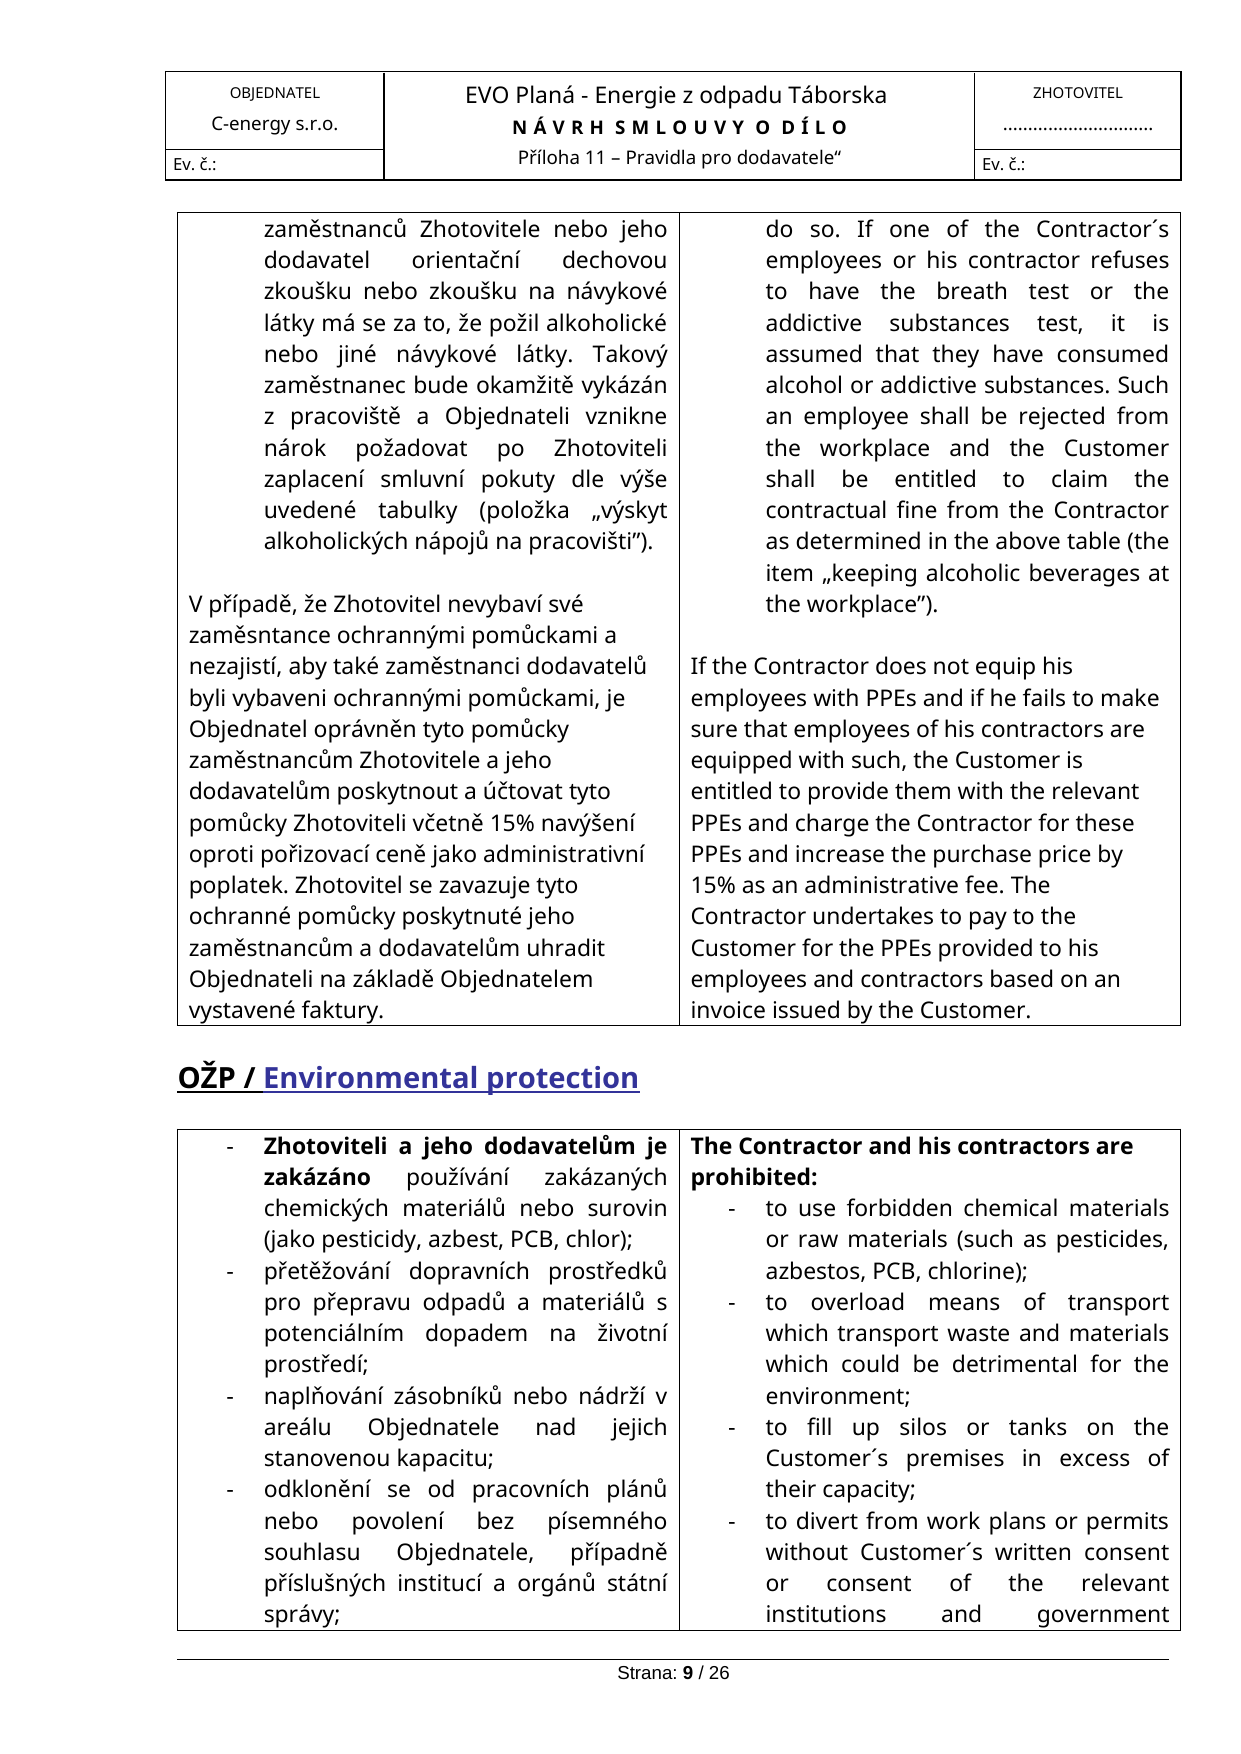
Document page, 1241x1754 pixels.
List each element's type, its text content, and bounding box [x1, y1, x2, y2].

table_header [178, 1130, 679, 1629]
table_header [178, 213, 679, 1025]
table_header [680, 213, 1180, 1025]
text OŽP / Environmental protection [177, 1058, 1169, 1097]
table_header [680, 1130, 1180, 1629]
